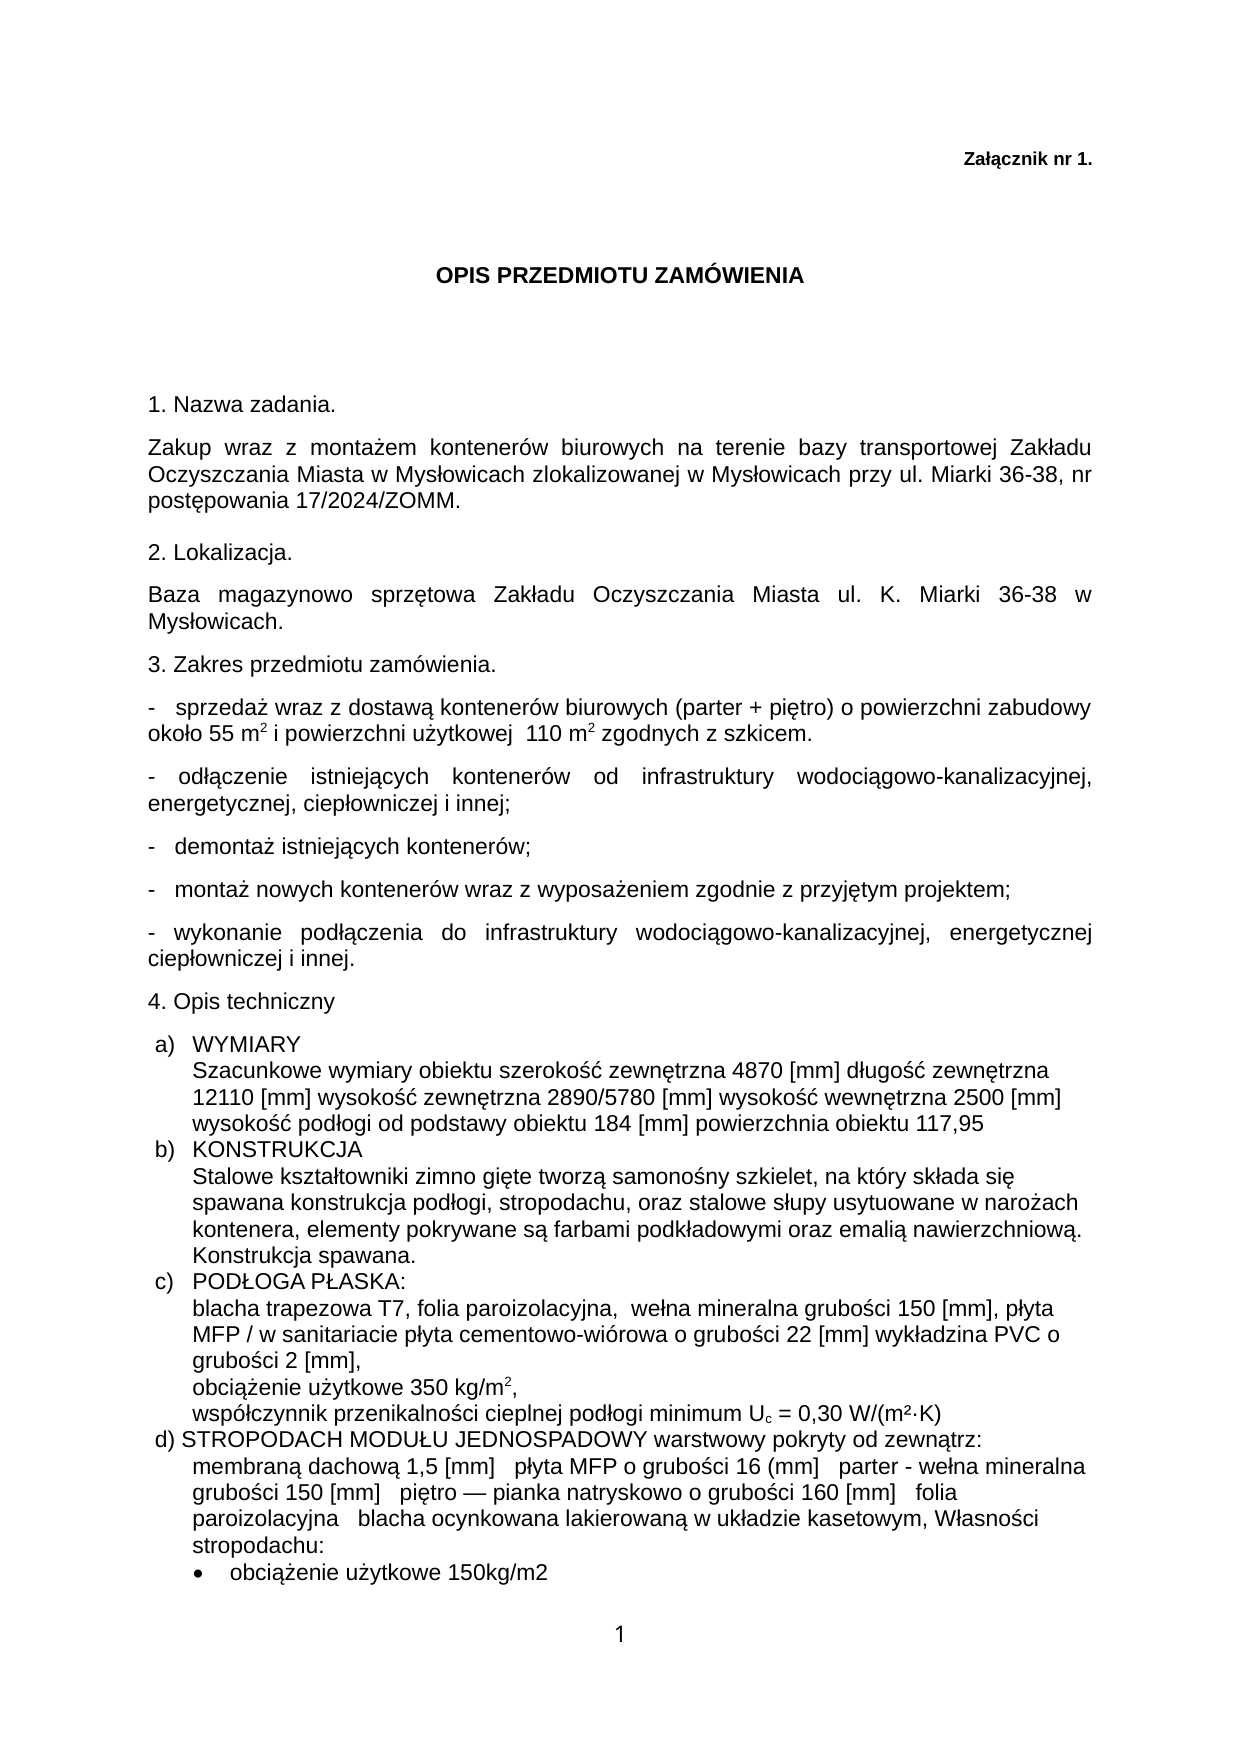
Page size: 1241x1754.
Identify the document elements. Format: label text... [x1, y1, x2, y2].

text obciążenie użytkowe 350 kg/m2, [154, 1374, 1093, 1400]
text 2. Lokalizacja. [148, 538, 1093, 565]
text - demontaż istniejących kontenerów; [148, 833, 1093, 859]
text - montaż nowych kontenerów wraz z wyposażeniem zgodnie z przyjętym projektem; [148, 876, 1093, 902]
text blacha trapezowa T7, folia paroizolacyjna, wełna mineralna grubości 150 [mm], płyta MFP / w sanitariacie płyta cementowo-wiórowa o grubości 22 [mm] wykładzina PVC o grubości 2 [mm], [154, 1294, 1093, 1374]
text Zakup wraz z montażem kontenerów biurowych na terenie bazy transportowej Zakładu Oczyszczania Miasta w Mysłowicach zlokalizowanej w Mysłowicach przy ul. Miarki 36-38, nr postępowania 17/2024/ZOMM. [148, 434, 1093, 513]
list Szacunkowe wymiary obiektu szerokość zewnętrzna 4870 [mm] długość zewnętrzna 12110 [mm] wysokość zewnętrzna 2890/5780 [mm] wysokość wewnętrzna 2500 [mm] wysokość podłogi od podstawy obiektu 184 [mm] powierzchnia obiektu 117,95 [192, 1057, 1093, 1136]
text 1. Nazwa zadania. [148, 391, 1093, 418]
list WYMIARY [154, 1031, 1093, 1057]
text OPIS PRZEDMIOTU ZAMÓWIENIA [148, 262, 1093, 289]
list obciążenie użytkowe 150kg/m2 [192, 1558, 1093, 1586]
text - sprzedaż wraz z dostawą kontenerów biurowych (parter + piętro) o powierzchni zabudowy około 55 m2 i powierzchni użytkowej 110 m2 zgodnych z szkicem. [148, 694, 1093, 747]
text 4. Opis techniczny [148, 988, 1093, 1014]
text b) KONSTRUKCJA [154, 1136, 1093, 1163]
text - odłączenie istniejących kontenerów od infrastruktury wodociągowo-kanalizacyjnej, energetycznej, ciepłowniczej i innej; [148, 763, 1093, 816]
text Załącznik nr 1. [148, 148, 1093, 169]
text - wykonanie podłączenia do infrastruktury wodociągowo-kanalizacyjnej, energetycznej ciepłowniczej i innej. [148, 919, 1093, 971]
text Baza magazynowo sprzętowa Zakładu Oczyszczania Miasta ul. K. Miarki 36-38 w Mysłowicach. [148, 581, 1093, 634]
text Stalowe kształtowniki zimno gięte tworzą samonośny szkielet, na który składa się spawana konstrukcja podłogi, stropodachu, oraz stalowe słupy usytuowane w narożach kontenera, elementy pokrywane są farbami podkładowymi oraz emalią nawierzchniową. Konstrukcja spawana. [192, 1163, 1093, 1268]
text d) STROPODACH MODUŁU JEDNOSPADOWY warstwowy pokryty od zewnątrz: membraną dachową 1,5 [mm] płyta MFP o grubości 16 (mm] parter - wełna mineralna grubości 150 [mm] piętro — pianka natryskowo o grubości 160 [mm] folia paroizolacyjna blacha ocynkowana lakierowaną w układzie kasetowym, Własności stropodachu: [154, 1426, 1093, 1558]
text współczynnik przenikalności cieplnej podłogi minimum Uc = 0,30 W/(m²·K) [154, 1400, 1093, 1426]
text 3. Zakres przedmiotu zamówienia. [148, 651, 1093, 677]
text c) PODŁOGA PŁASKA: [154, 1268, 1093, 1294]
